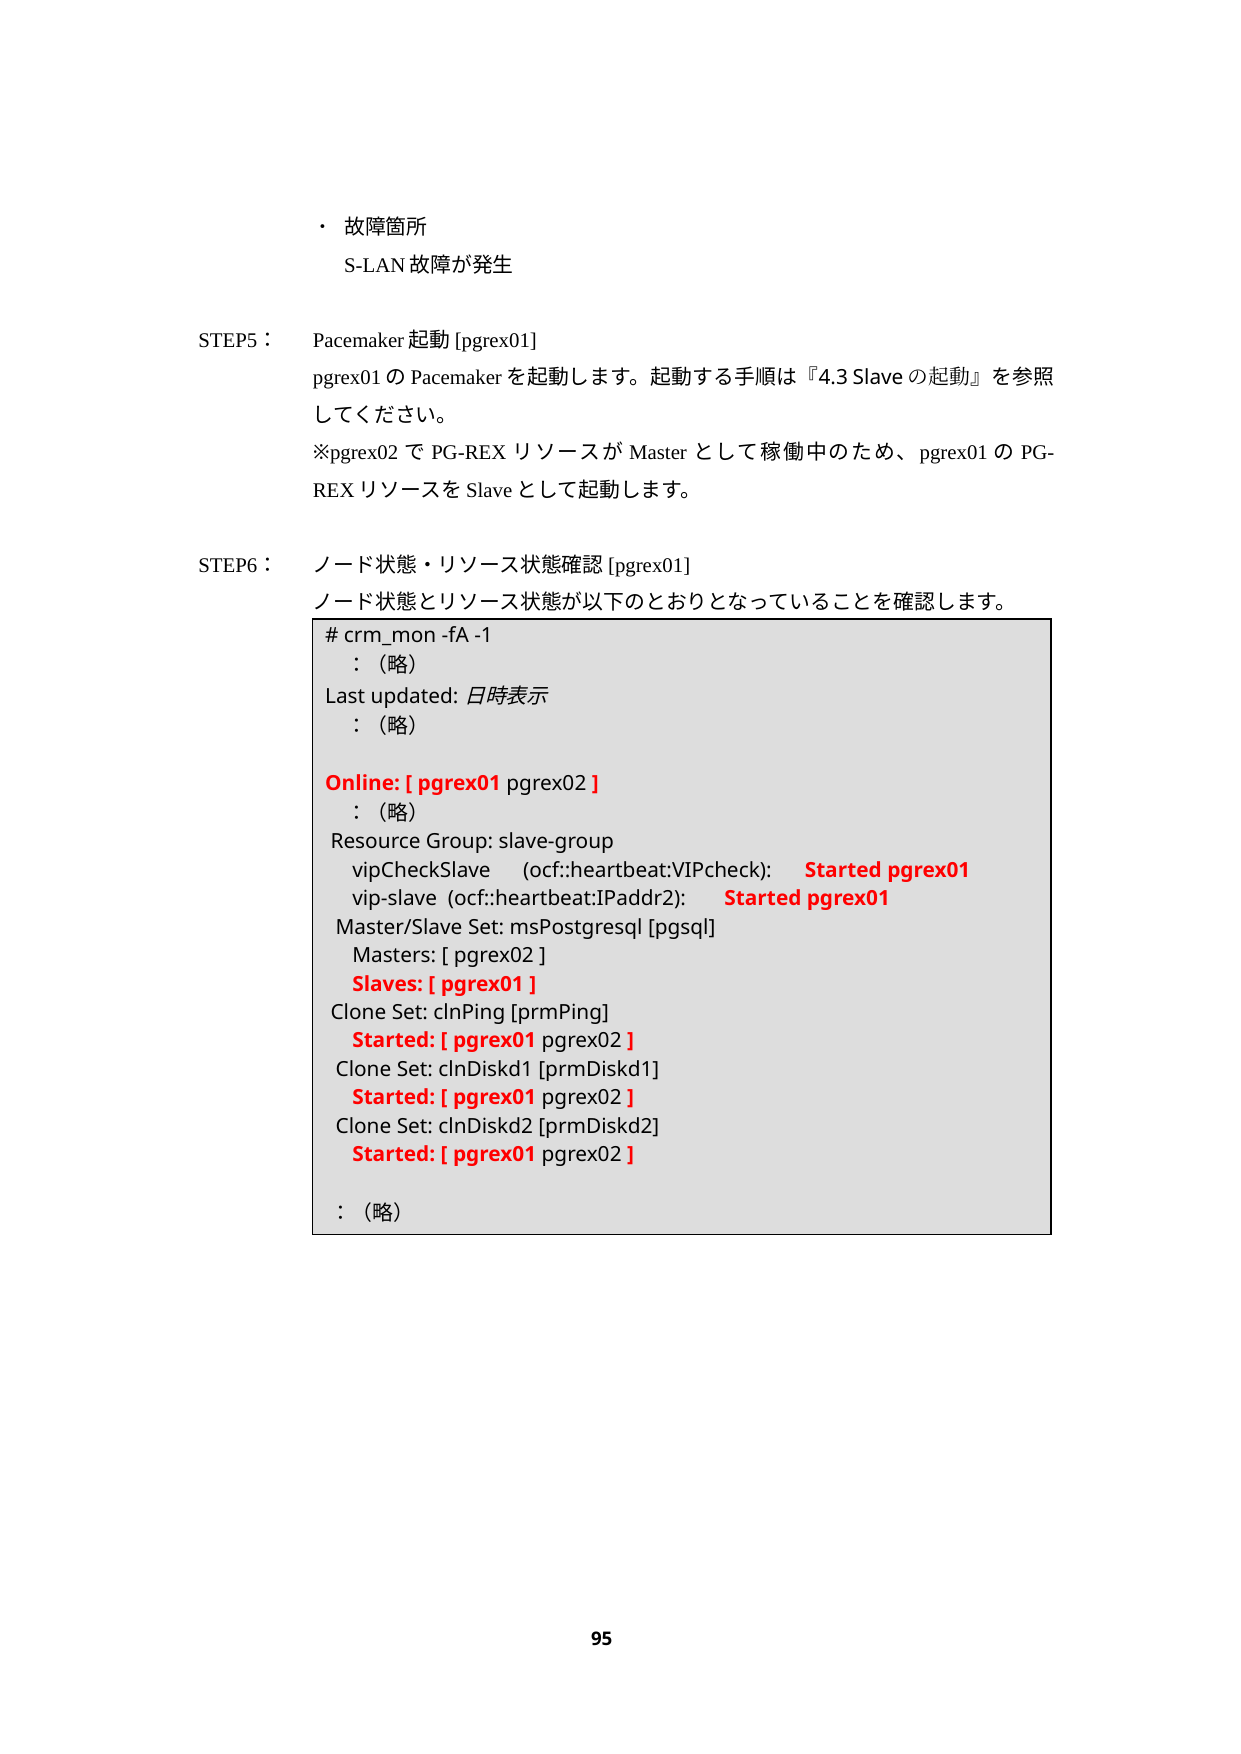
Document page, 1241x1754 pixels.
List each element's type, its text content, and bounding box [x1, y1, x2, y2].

text STEP5： Pacemaker起動 [pgrex01] [198, 319, 1054, 357]
list 故障箇所 S-LAN故障が発生 [313, 207, 1054, 282]
text pgrex01のPacemakerを起動します。起動する手順は『4.3 Slaveの起動』を参照してください。 [313, 357, 1054, 432]
text STEP6： ノード状態・リソース状態確認 [pgrex01] [198, 544, 1054, 582]
text ※pgrex02でPG-REXリソースがMasterとして稼働中のため、pgrex01のPG-REXリソースをSlaveとして起動します。 [313, 432, 1054, 507]
text ノード状態とリソース状態が以下のとおりとなっていることを確認します。 [313, 582, 1054, 619]
